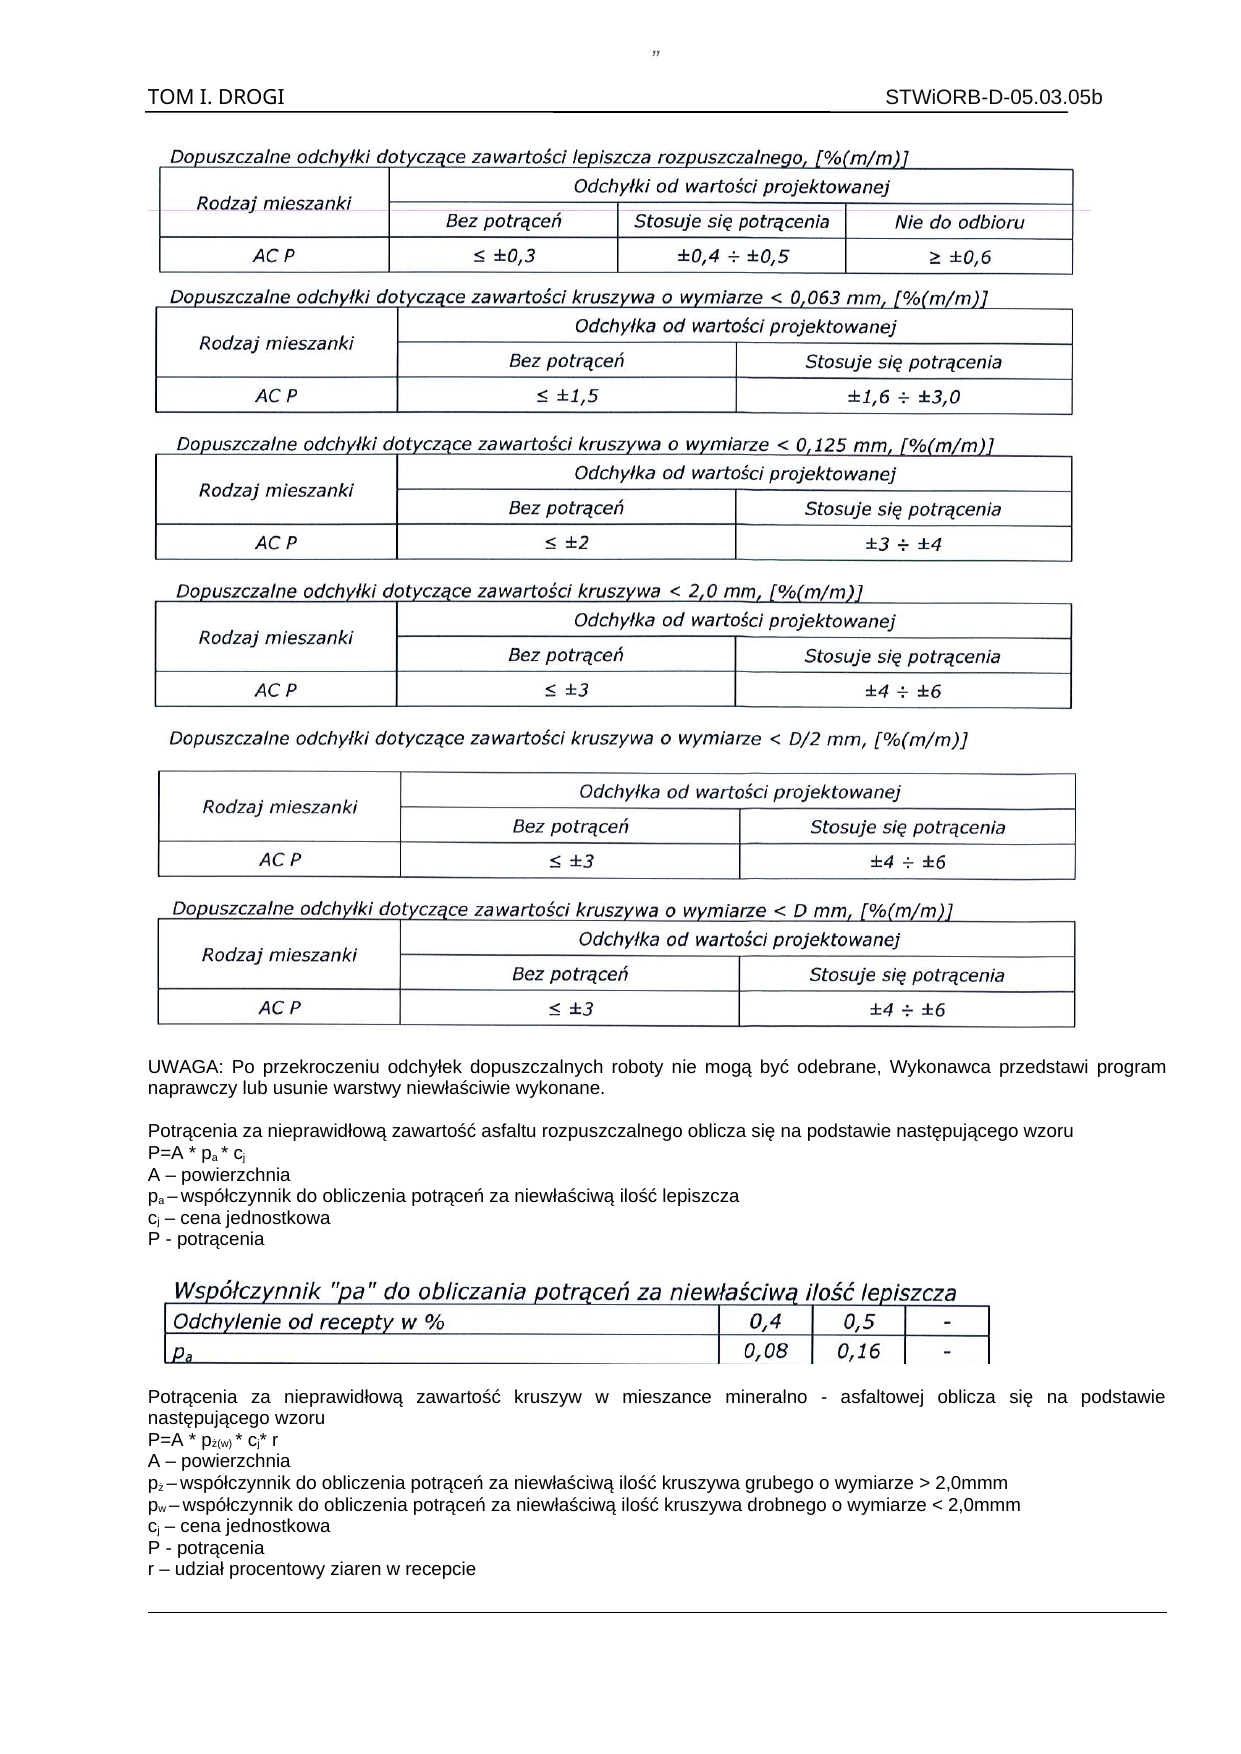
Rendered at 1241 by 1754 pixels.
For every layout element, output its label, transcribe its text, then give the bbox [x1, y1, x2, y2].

text P - potrącenia [148, 1536, 1167, 1558]
text A – powierzchnia [148, 1450, 1167, 1472]
text P - potrącenia [148, 1228, 1167, 1250]
text pż – współczynnik do obliczenia potrąceń za niewłaściwą ilość kruszywa grubego o wymiarze > 2,0mmm [148, 1472, 1167, 1493]
text Potrącenia za nieprawidłową zawartość asfaltu rozpuszczalnego oblicza się na podstawie następującego wzoru [148, 1120, 1167, 1142]
text r – udział procentowy ziaren w recepcie [148, 1558, 1167, 1579]
text cj – cena jednostkowa [148, 1207, 1167, 1228]
text pw – współczynnik do obliczenia potrąceń za niewłaściwą ilość kruszywa drobnego o wymiarze < 2,0mmm [148, 1493, 1167, 1515]
text P=A * pż(w) * cj* r [148, 1429, 1167, 1450]
text Potrącenia za nieprawidłową zawartość kruszyw w mieszance mineralno - asfaltowej oblicza się na podstawie następującego wzoru [148, 1386, 1167, 1429]
text A – powierzchnia [148, 1163, 1167, 1185]
text cj – cena jednostkowa [148, 1515, 1167, 1536]
text UWAGA: Po przekroczeniu odchyłek dopuszczalnych roboty nie mogą być odebrane, Wykonawca przedstawi program naprawczy lub usunie warstwy niewłaściwie wykonane. [148, 1056, 1167, 1099]
text pa – współczynnik do obliczenia potrąceń za niewłaściwą ilość lepiszcza [148, 1185, 1167, 1207]
text P=A * pa * cj [148, 1142, 1167, 1163]
